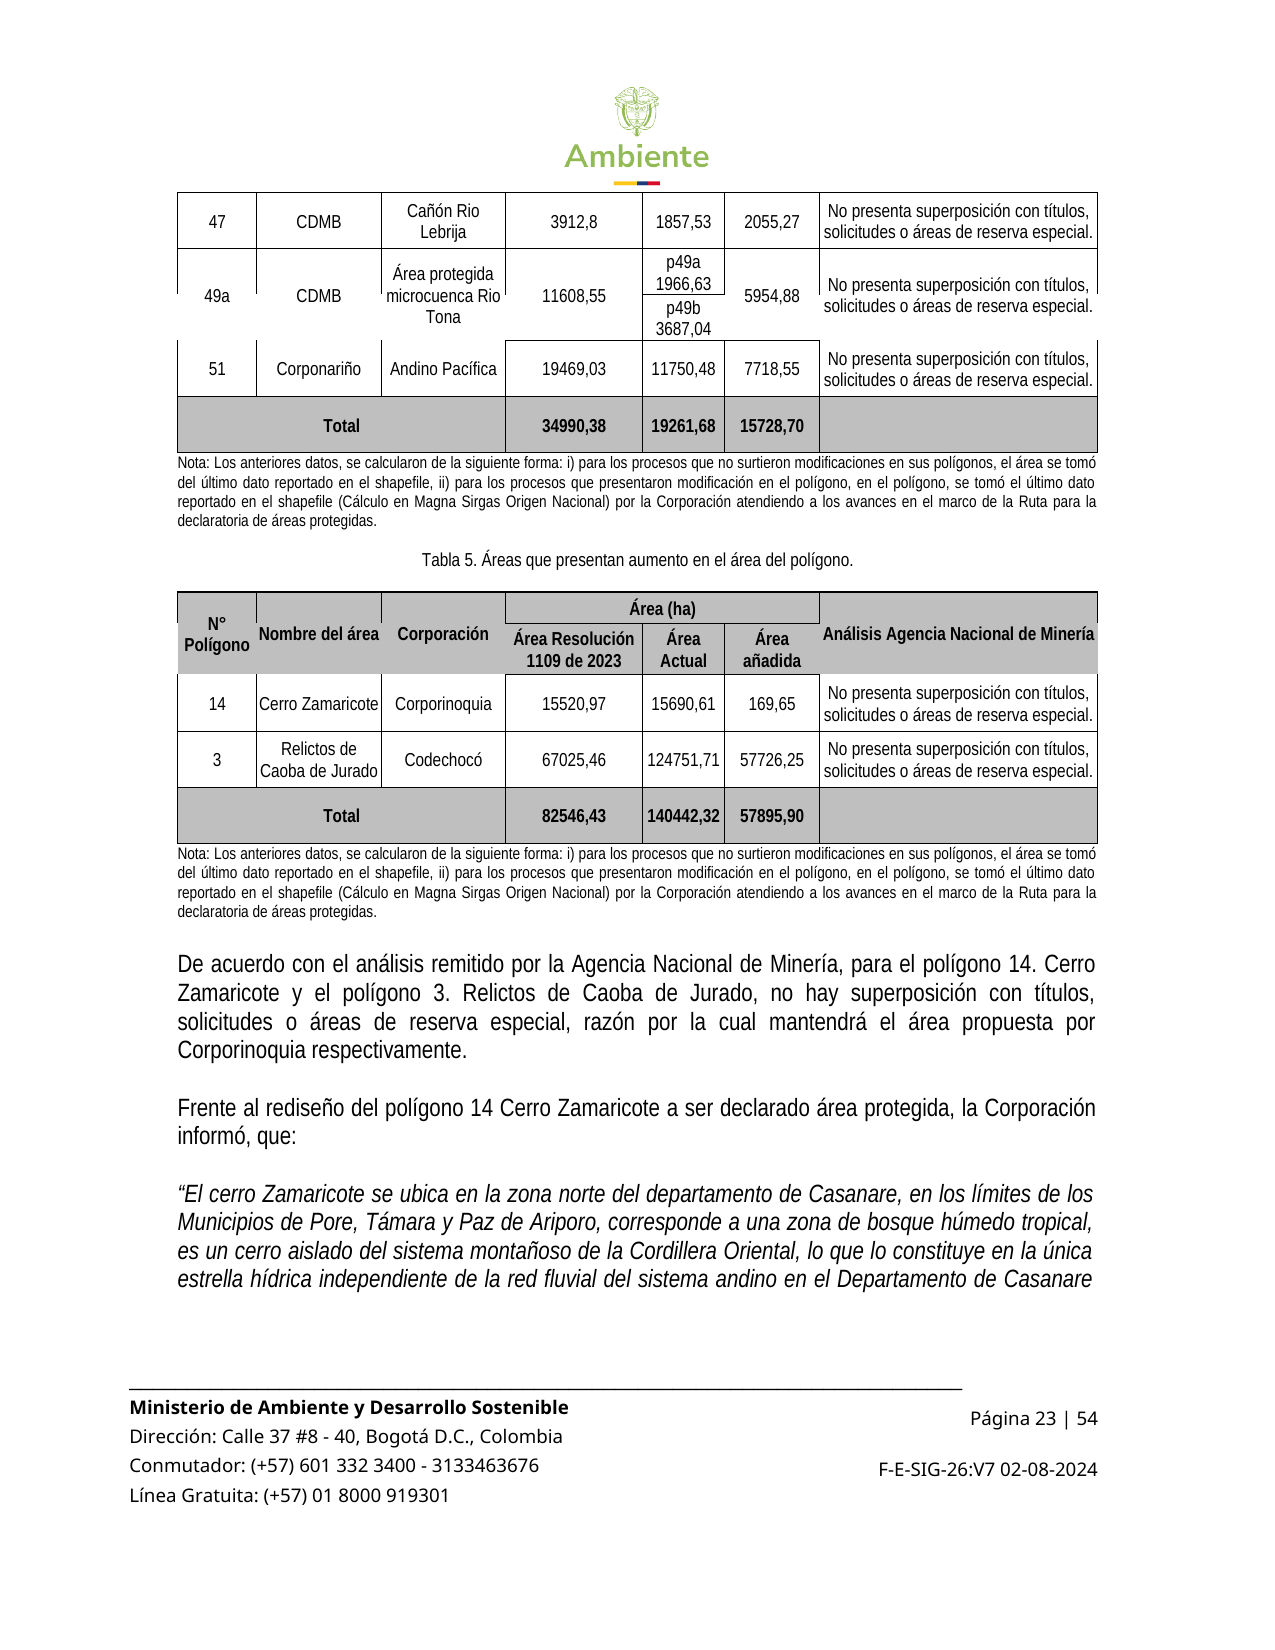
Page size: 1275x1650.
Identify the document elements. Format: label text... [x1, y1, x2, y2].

table_cell CDMB [257, 249, 381, 340]
table_cell p49a 1966,63 [643, 249, 724, 294]
text Nota: Los anteriores datos, se calcularon de la siguiente forma: i) para los procesos que no surtieron modificaciones en sus polígonos, el área se tomó del último dato reportado en el shapefile, ii) para los procesos que presentaron modificación en el polígono, en el polígono, se tomó el último dato reportado en el shapefile (Cálculo en Magna Sirgas Origen Nacional) por la Corporación atendiendo a los avances en el marco de la Ruta para la declaratoria de áreas protegidas. [177, 453, 1098, 530]
table_header N° Polígono [178, 593, 257, 674]
table_cell Total [178, 788, 505, 843]
table_cell Área Actual [643, 624, 724, 674]
table_cell 11750,48 [643, 341, 724, 396]
table_cell 124751,71 [643, 732, 724, 787]
table_cell Área Resolución 1109 de 2023 [505, 624, 642, 674]
table_cell 49a [178, 249, 257, 340]
table_cell 34990,38 [506, 397, 642, 452]
table_header Nombre del área [257, 593, 381, 674]
table_cell 57726,25 [725, 732, 819, 787]
table_cell 5954,88 [725, 249, 819, 340]
table_cell 140442,32 [643, 788, 724, 843]
table_cell 169,65 [725, 675, 819, 731]
table_cell Cañón Rio Lebrija [382, 193, 505, 248]
table_cell 7718,55 [725, 341, 819, 396]
table_cell 51 [178, 340, 256, 396]
table_cell 14 [178, 674, 256, 731]
table_cell [820, 397, 1097, 452]
table_cell Total [178, 397, 505, 452]
text De acuerdo con el análisis remitido por la Agencia Nacional de Minería, para el polígono 14. Cerro Zamaricote y el polígono 3. Relictos de Caoba de Jurado, no hay superposición con títulos, solicitudes o áreas de reserva especial, razón por la cual mantendrá el área propuesta por Corporinoquia respectivamente. [177, 949, 1098, 1064]
table_cell Área protegida microcuenca Rio Tona [381, 249, 505, 340]
table_header Análisis Agencia Nacional de Minería [819, 593, 1098, 674]
table_cell 19261,68 [643, 397, 724, 452]
table_cell 67025,46 [506, 732, 642, 787]
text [177, 1178, 1098, 1293]
table_cell No presenta superposición con títulos, solicitudes o áreas de reserva especial. [820, 340, 1097, 396]
text Nota: Los anteriores datos, se calcularon de la siguiente forma: i) para los procesos que no surtieron modificaciones en sus polígonos, el área se tomó del último dato reportado en el shapefile, ii) para los procesos que presentaron modificación en el polígono, en el polígono, se tomó el último dato reportado en el shapefile (Cálculo en Magna Sirgas Origen Nacional) por la Corporación atendiendo a los avances en el marco de la Ruta para la declaratoria de áreas protegidas. [177, 844, 1098, 921]
table_cell 15520,97 [506, 675, 642, 731]
table_cell Corporinoquia [382, 674, 505, 731]
table_cell 1857,53 [643, 193, 724, 248]
table_cell No presenta superposición con títulos, solicitudes o áreas de reserva especial. [820, 193, 1097, 248]
table_cell Cerro Zamaricote [257, 674, 381, 731]
table_cell No presenta superposición con títulos, solicitudes o áreas de reserva especial. [820, 732, 1097, 787]
text Frente al rediseño del polígono 14 Cerro Zamaricote a ser declarado área protegida, la Corporación informó, que: [177, 1093, 1098, 1150]
table_cell Codechocó [382, 732, 505, 787]
table_cell 3912,8 [506, 193, 642, 248]
table_cell Andino Pacífica [382, 340, 505, 396]
table_cell 15690,61 [643, 675, 724, 731]
table_cell 47 [178, 193, 256, 248]
picture [0, 2, 1273, 1650]
table_cell 11608,55 [505, 249, 642, 340]
text Tabla 5. Áreas que presentan aumento en el área del polígono. [177, 549, 1098, 571]
table_cell CDMB [257, 193, 381, 248]
table_cell Relictos de Caoba de Jurado [257, 732, 381, 787]
table_cell p49b 3687,04 [643, 295, 724, 340]
table_header Área (ha) [506, 593, 819, 623]
table_cell 19469,03 [506, 341, 642, 396]
table_cell No presenta superposición con títulos, solicitudes o áreas de reserva especial. [820, 674, 1097, 731]
table_header Corporación [381, 593, 505, 674]
table_cell Área añadida [725, 624, 819, 674]
table_cell 82546,43 [506, 788, 642, 843]
table_cell Corponariño [257, 340, 381, 396]
table_cell 3 [178, 732, 256, 787]
table_cell No presenta superposición con títulos, solicitudes o áreas de reserva especial. [819, 249, 1098, 340]
table_cell 57895,90 [725, 788, 819, 843]
table_cell 15728,70 [725, 397, 819, 452]
table_cell 2055,27 [725, 193, 819, 248]
table_cell [820, 788, 1097, 843]
